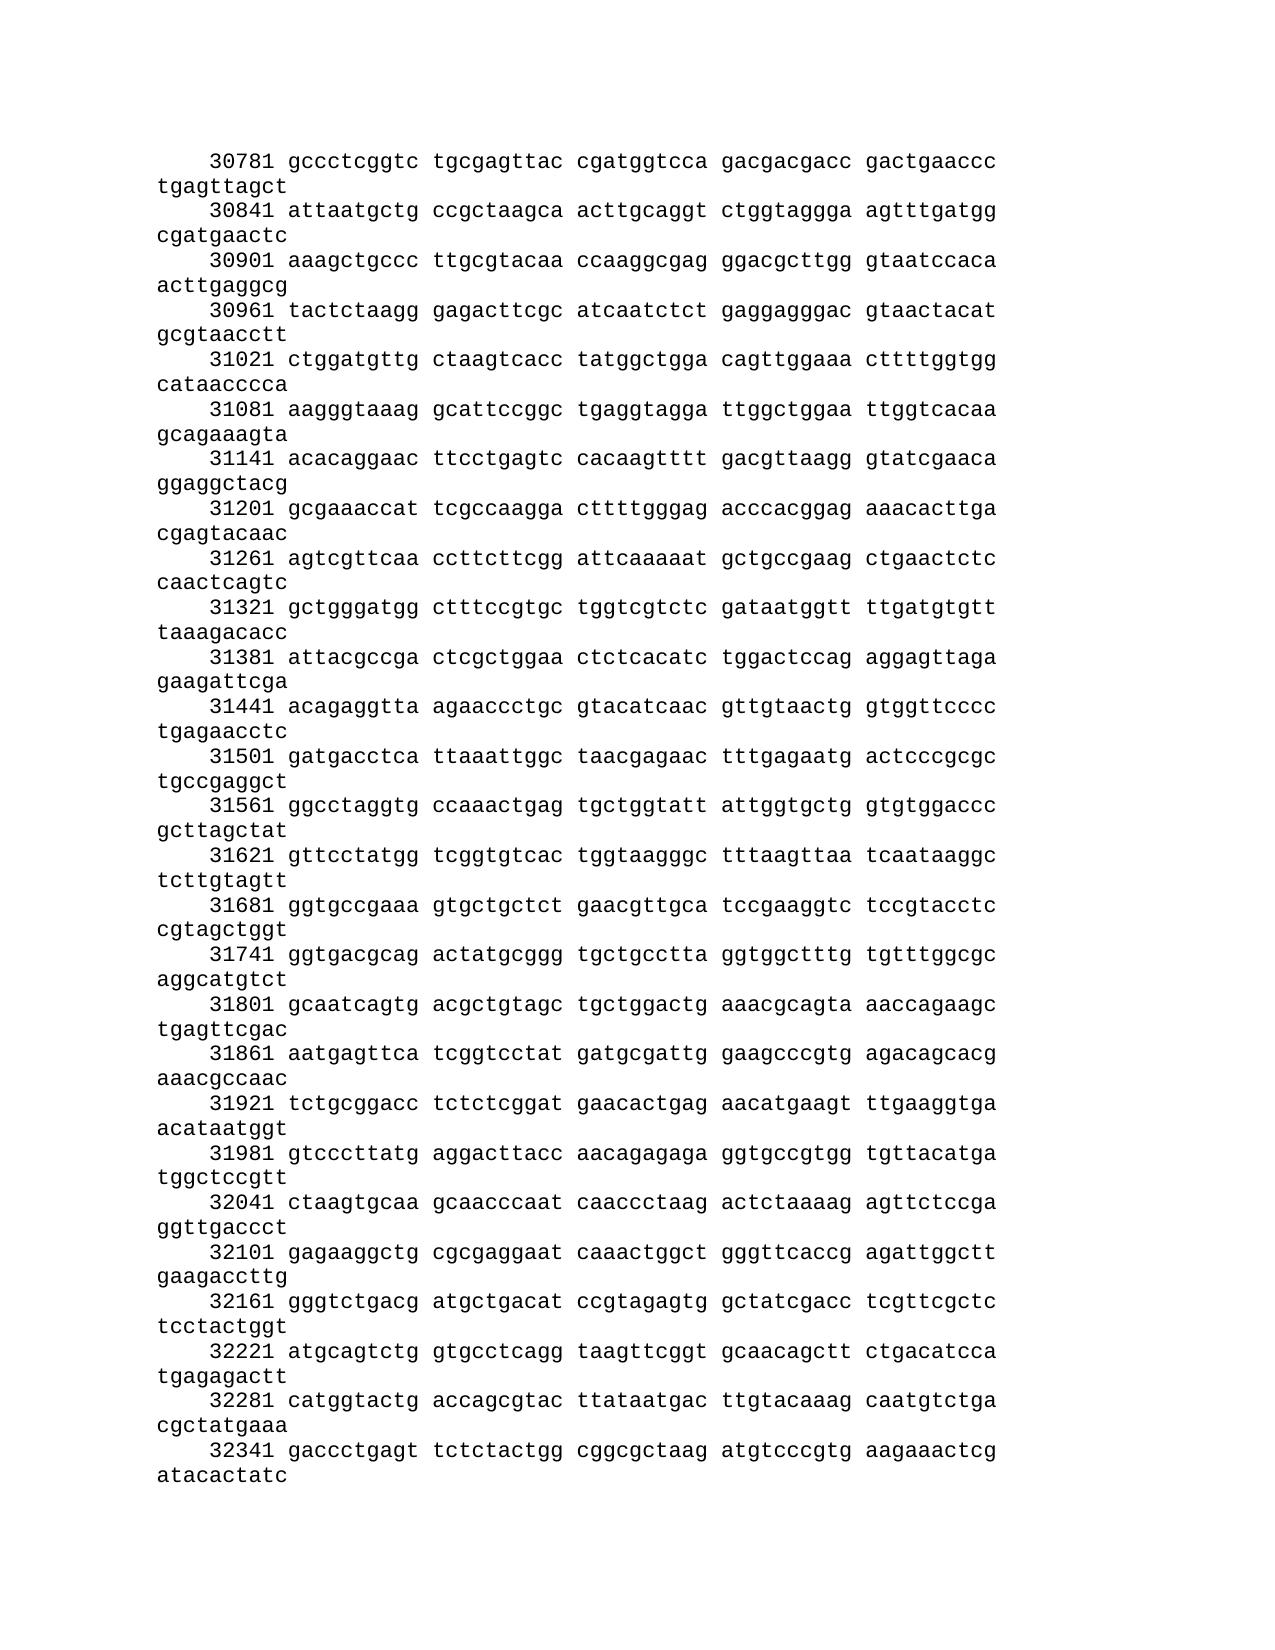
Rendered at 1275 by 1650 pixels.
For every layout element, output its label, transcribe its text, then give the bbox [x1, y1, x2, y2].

text 32341 gaccctgagt tctctactgg cggcgctaag atgtcccgtg aagaaactcg atacactatc [156, 1439, 1118, 1489]
text 30781 gccctcggtc tgcgagttac cgatggtcca gacgacgacc gactgaaccc tgagttagct [156, 150, 1118, 199]
text 31621 gttcctatgg tcggtgtcac tggtaagggc tttaagttaa tcaataaggc tcttgtagtt [156, 844, 1118, 894]
text 31741 ggtgacgcag actatgcggg tgctgcctta ggtggctttg tgtttggcgc aggcatgtct [156, 943, 1118, 993]
text 32041 ctaagtgcaa gcaacccaat caaccctaag actctaaaag agttctccga ggttgaccct [156, 1191, 1118, 1241]
text 31561 ggcctaggtg ccaaactgag tgctggtatt attggtgctg gtgtggaccc gcttagctat [156, 794, 1118, 844]
text 31681 ggtgccgaaa gtgctgctct gaacgttgca tccgaaggtc tccgtacctc cgtagctggt [156, 894, 1118, 943]
text 30961 tactctaagg gagacttcgc atcaatctct gaggagggac gtaactacat gcgtaacctt [156, 299, 1118, 348]
text 32101 gagaaggctg cgcgaggaat caaactggct gggttcaccg agattggctt gaagaccttg [156, 1241, 1118, 1290]
text 30841 attaatgctg ccgctaagca acttgcaggt ctggtaggga agtttgatgg cgatgaactc [156, 199, 1118, 249]
text 31861 aatgagttca tcggtcctat gatgcgattg gaagcccgtg agacagcacg aaacgccaac [156, 1042, 1118, 1092]
text 32161 gggtctgacg atgctgacat ccgtagagtg gctatcgacc tcgttcgctc tcctactggt [156, 1290, 1118, 1340]
text 32221 atgcagtctg gtgcctcagg taagttcggt gcaacagctt ctgacatcca tgagagactt [156, 1340, 1118, 1389]
text 30901 aaagctgccc ttgcgtacaa ccaaggcgag ggacgcttgg gtaatccaca acttgaggcg [156, 249, 1118, 299]
text 31261 agtcgttcaa ccttcttcgg attcaaaaat gctgccgaag ctgaactctc caactcagtc [156, 547, 1118, 596]
text 31201 gcgaaaccat tcgccaagga cttttgggag acccacggag aaacacttga cgagtacaac [156, 497, 1118, 547]
text 32281 catggtactg accagcgtac ttataatgac ttgtacaaag caatgtctga cgctatgaaa [156, 1389, 1118, 1439]
text 31441 acagaggtta agaaccctgc gtacatcaac gttgtaactg gtggttcccc tgagaacctc [156, 695, 1118, 745]
text 31321 gctgggatgg ctttccgtgc tggtcgtctc gataatggtt ttgatgtgtt taaagacacc [156, 596, 1118, 646]
text 31501 gatgacctca ttaaattggc taacgagaac tttgagaatg actcccgcgc tgccgaggct [156, 745, 1118, 794]
text 31921 tctgcggacc tctctcggat gaacactgag aacatgaagt ttgaaggtga acataatggt [156, 1092, 1118, 1142]
text 31981 gtcccttatg aggacttacc aacagagaga ggtgccgtgg tgttacatga tggctccgtt [156, 1142, 1118, 1191]
text 31381 attacgccga ctcgctggaa ctctcacatc tggactccag aggagttaga gaagattcga [156, 646, 1118, 695]
text 31021 ctggatgttg ctaagtcacc tatggctgga cagttggaaa cttttggtgg cataacccca [156, 348, 1118, 398]
text 31081 aagggtaaag gcattccggc tgaggtagga ttggctggaa ttggtcacaa gcagaaagta [156, 398, 1118, 447]
text 31801 gcaatcagtg acgctgtagc tgctggactg aaacgcagta aaccagaagc tgagttcgac [156, 993, 1118, 1042]
text 31141 acacaggaac ttcctgagtc cacaagtttt gacgttaagg gtatcgaaca ggaggctacg [156, 447, 1118, 497]
